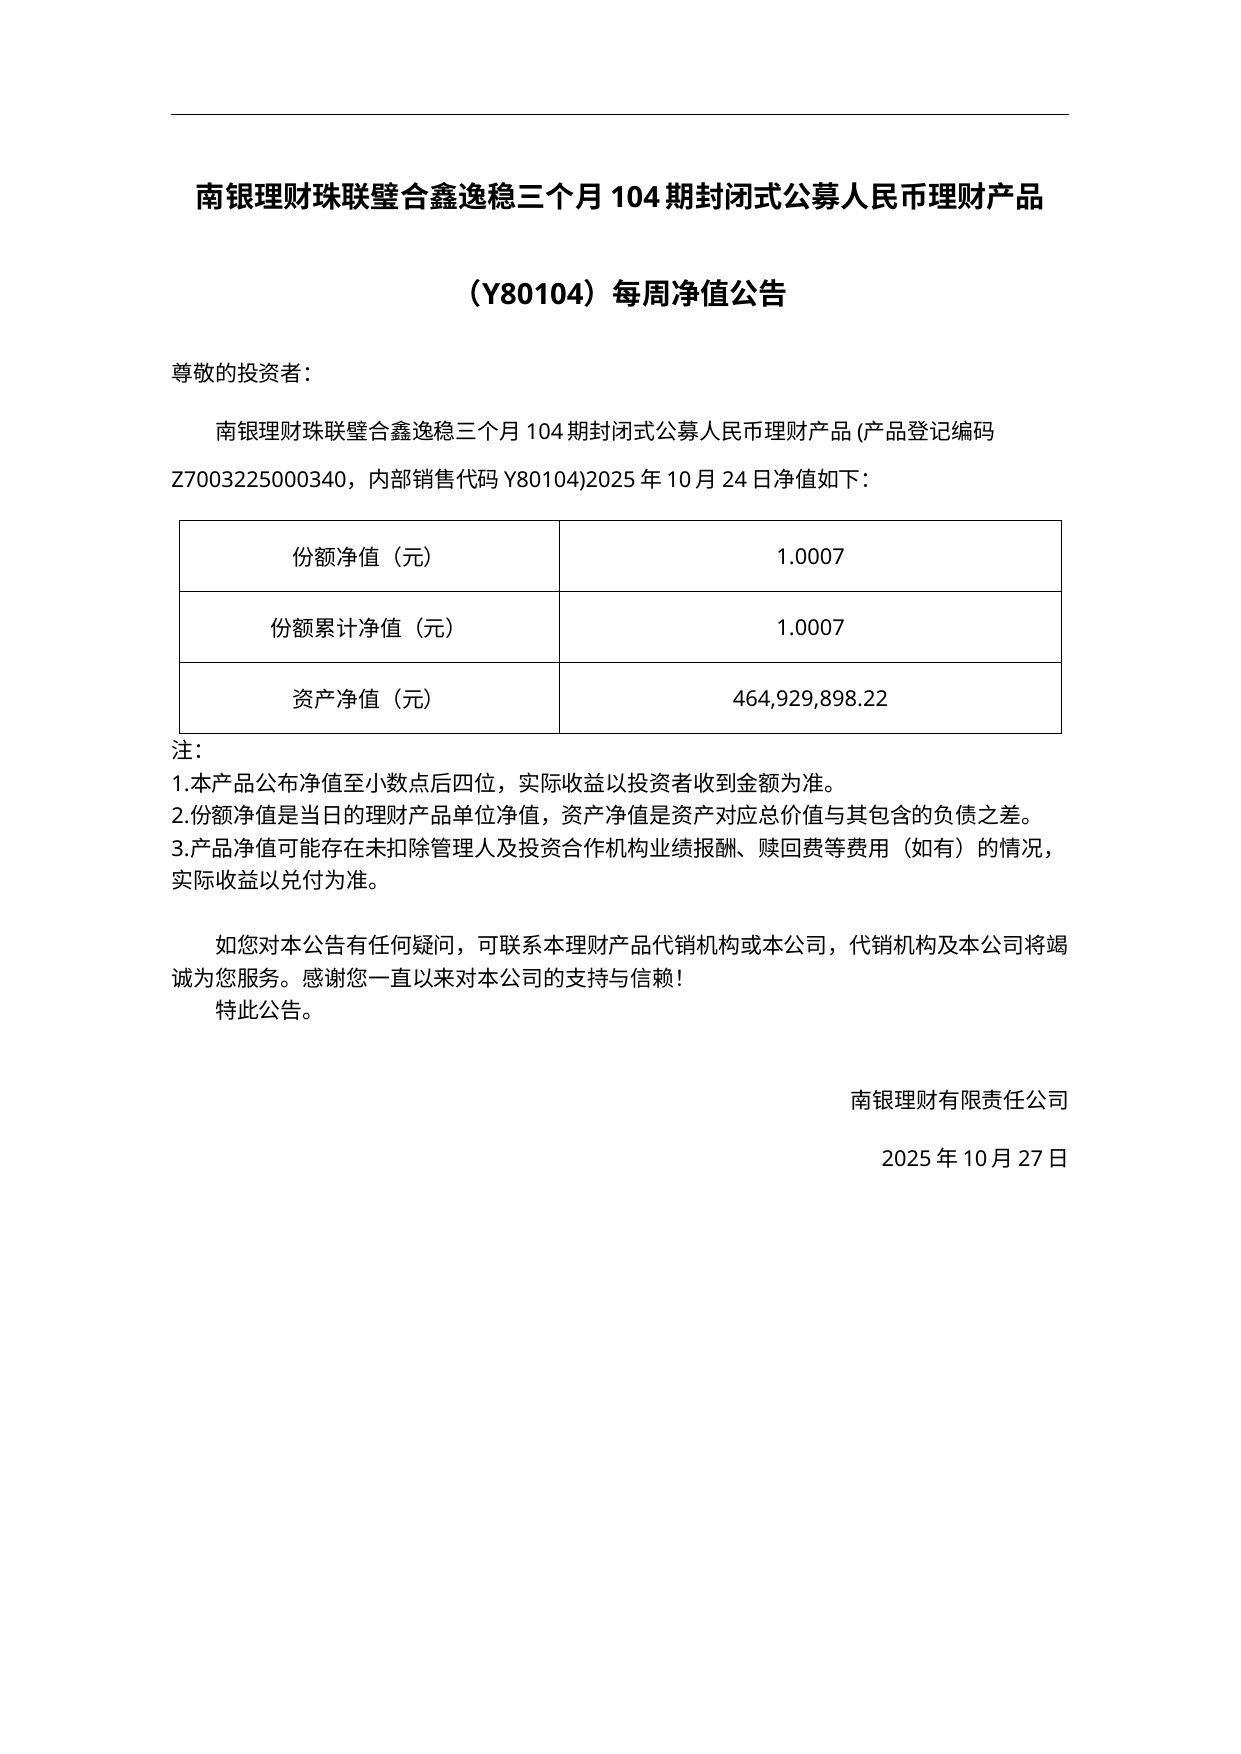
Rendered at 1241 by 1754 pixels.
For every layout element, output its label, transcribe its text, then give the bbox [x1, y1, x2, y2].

text 2.份额净值是当日的理财产品单位净值，资产净值是资产对应总价值与其包含的负债之差。 [171, 798, 1069, 830]
table_header 份额净值（元） [180, 521, 559, 591]
text 如您对本公告有任何疑问，可联系本理财产品代销机构或本公司，代销机构及本公司将竭诚为您服务。感谢您一直以来对本公司的支持与信赖！ [171, 928, 1069, 993]
text 注： [171, 733, 1069, 765]
text 2025年10月27日 [171, 1140, 1069, 1173]
text 南银理财珠联璧合鑫逸稳三个月104期封闭式公募人民币理财产品（Y80104）每周净值公告 [171, 162, 1069, 324]
table_cell 份额累计净值（元） [180, 592, 559, 662]
text 特此公告。 [171, 993, 1069, 1025]
text 3.产品净值可能存在未扣除管理人及投资合作机构业绩报酬、赎回费等费用（如有）的情况，实际收益以兑付为准。 [171, 830, 1069, 895]
text 尊敬的投资者： [171, 355, 1069, 388]
table_header 1.0007 [560, 521, 1061, 591]
table_cell 资产净值（元） [180, 663, 559, 733]
text 南银理财珠联璧合鑫逸稳三个月104期封闭式公募人民币理财产品 (产品登记编码Z7003225000340，内部销售代码Y80104)2025年10月24日净值如下： [171, 413, 1069, 494]
table_cell 1.0007 [560, 592, 1061, 662]
table_cell 464,929,898.22 [560, 663, 1061, 733]
text 1.本产品公布净值至小数点后四位，实际收益以投资者收到金额为准。 [171, 765, 1069, 798]
text 南银理财有限责任公司 [171, 1082, 1069, 1115]
